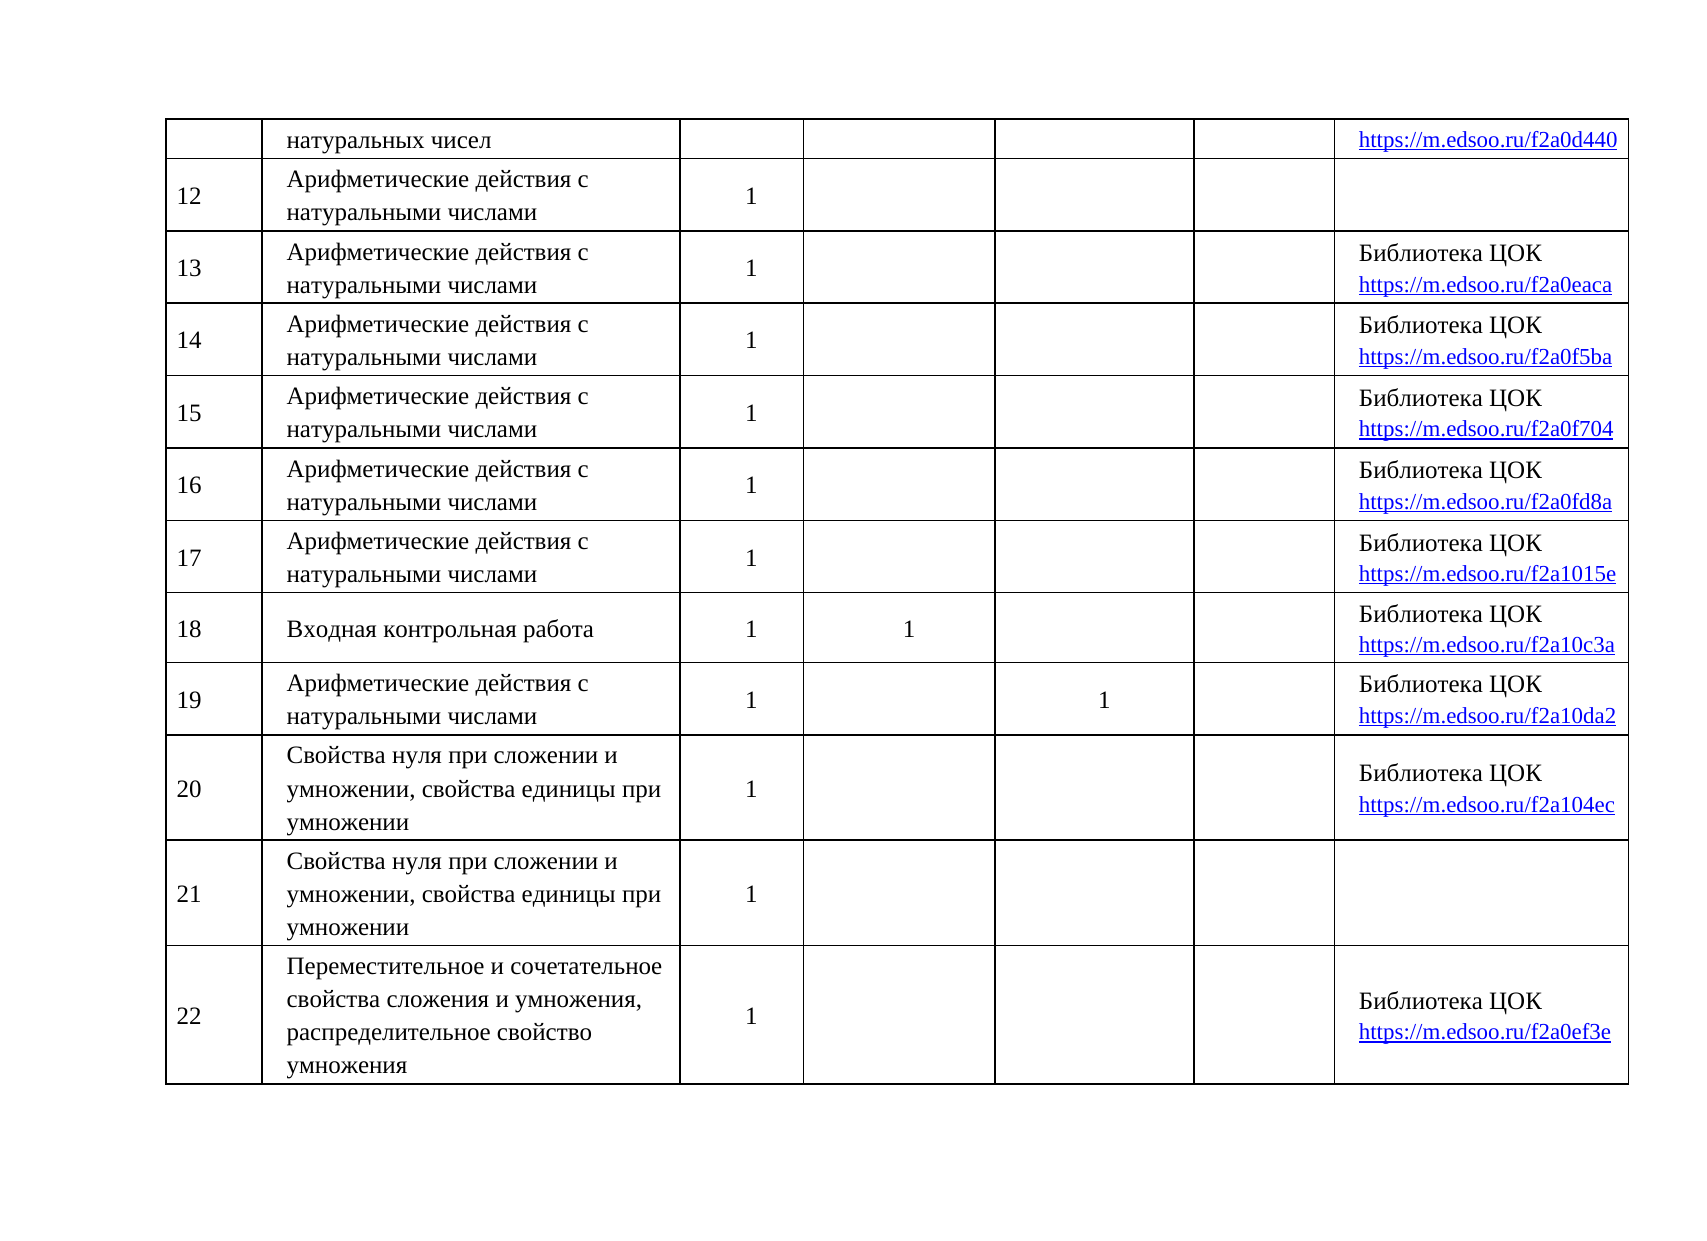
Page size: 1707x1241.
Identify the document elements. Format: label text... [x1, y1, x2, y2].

table_cell 11 [167, 120, 261, 157]
table_cell 1 [681, 304, 803, 375]
table_cell 19 [167, 663, 261, 734]
table_cell [1195, 120, 1334, 157]
table_cell Библиотека ЦОК https://m.edsoo.ru/f2a10da2 [1335, 663, 1628, 734]
table_cell Библиотека ЦОК https://m.edsoo.ru/f2a0ef3e [1335, 946, 1628, 1083]
table_cell [996, 946, 1193, 1083]
table_cell [804, 946, 994, 1083]
table_cell [996, 304, 1193, 375]
table_cell 1 [681, 736, 803, 839]
table_cell [1195, 946, 1334, 1083]
table_cell Свойства нуля при сложении и умножении, свойства единицы при умножении [263, 841, 679, 945]
table_cell [1195, 521, 1334, 592]
table_cell 1 [681, 663, 803, 734]
table_cell 13 [167, 232, 261, 302]
table_cell [1195, 159, 1334, 230]
table_cell 1 [681, 232, 803, 302]
table_cell 22 [167, 946, 261, 1083]
table_cell [1195, 232, 1334, 302]
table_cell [263, 120, 679, 157]
table_cell Библиотека ЦОК https://m.edsoo.ru/f2a0f5ba [1335, 304, 1628, 375]
table_cell 1 [681, 593, 803, 661]
table_cell [804, 232, 994, 302]
table_cell [1195, 663, 1334, 734]
table_cell Свойства нуля при сложении и умножении, свойства единицы при умножении [263, 736, 679, 839]
table_cell 1 [681, 521, 803, 592]
table_cell 21 [167, 841, 261, 945]
table_cell 15 [167, 376, 261, 447]
table_cell [996, 593, 1193, 661]
table_cell [1335, 159, 1628, 230]
table_cell [804, 663, 994, 734]
table_cell Арифметические действия с натуральными числами [263, 159, 679, 230]
table_cell [996, 521, 1193, 592]
table_cell 1 [996, 663, 1193, 734]
table_cell [804, 841, 994, 945]
table_cell Арифметические действия с натуральными числами [263, 449, 679, 519]
table_cell [804, 449, 994, 519]
table_cell [804, 736, 994, 839]
table_cell [1195, 841, 1334, 945]
table_cell [804, 159, 994, 230]
table_cell Арифметические действия с натуральными числами [263, 304, 679, 375]
table_cell [996, 376, 1193, 447]
table_cell [804, 304, 994, 375]
table_cell 1 [804, 593, 994, 661]
table_cell Библиотека ЦОК https://m.edsoo.ru/f2a0f704 [1335, 376, 1628, 447]
table_cell [1195, 449, 1334, 519]
table_cell 1 [681, 120, 803, 157]
table_cell 1 [681, 946, 803, 1083]
table_cell [1195, 376, 1334, 447]
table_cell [263, 946, 679, 1083]
table_cell 1 [681, 841, 803, 945]
table_cell Входная контрольная работа [263, 593, 679, 661]
table_cell [996, 449, 1193, 519]
table_cell Библиотека ЦОК https://m.edsoo.ru/f2a0fd8a [1335, 449, 1628, 519]
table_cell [1335, 120, 1628, 157]
table_cell 18 [167, 593, 261, 661]
table_cell 1 [681, 449, 803, 519]
table_cell 12 [167, 159, 261, 230]
table_cell [996, 232, 1193, 302]
table_cell [1195, 304, 1334, 375]
table_cell 1 [996, 120, 1193, 157]
table_cell [804, 521, 994, 592]
table_cell 1 [681, 159, 803, 230]
table_cell 17 [167, 521, 261, 592]
table_cell [1335, 841, 1628, 945]
table_cell Арифметические действия с натуральными числами [263, 521, 679, 592]
table_cell Библиотека ЦОК https://m.edsoo.ru/f2a104ec [1335, 736, 1628, 839]
table_cell [996, 841, 1193, 945]
table_cell Библиотека ЦОК https://m.edsoo.ru/f2a0eaca [1335, 232, 1628, 302]
table_cell [996, 159, 1193, 230]
table_cell [804, 120, 994, 157]
table_cell Библиотека ЦОК https://m.edsoo.ru/f2a1015e [1335, 521, 1628, 592]
table_cell [804, 376, 994, 447]
table_cell Арифметические действия с натуральными числами [263, 232, 679, 302]
table_cell [1195, 736, 1334, 839]
table_cell 20 [167, 736, 261, 839]
table_cell [1195, 593, 1334, 661]
table_cell 1 [681, 376, 803, 447]
table_cell Арифметические действия с натуральными числами [263, 663, 679, 734]
table_cell [996, 736, 1193, 839]
table_cell Библиотека ЦОК https://m.edsoo.ru/f2a10c3a [1335, 593, 1628, 661]
table_cell Арифметические действия с натуральными числами [263, 376, 679, 447]
table_cell 16 [167, 449, 261, 519]
table_cell 14 [167, 304, 261, 375]
